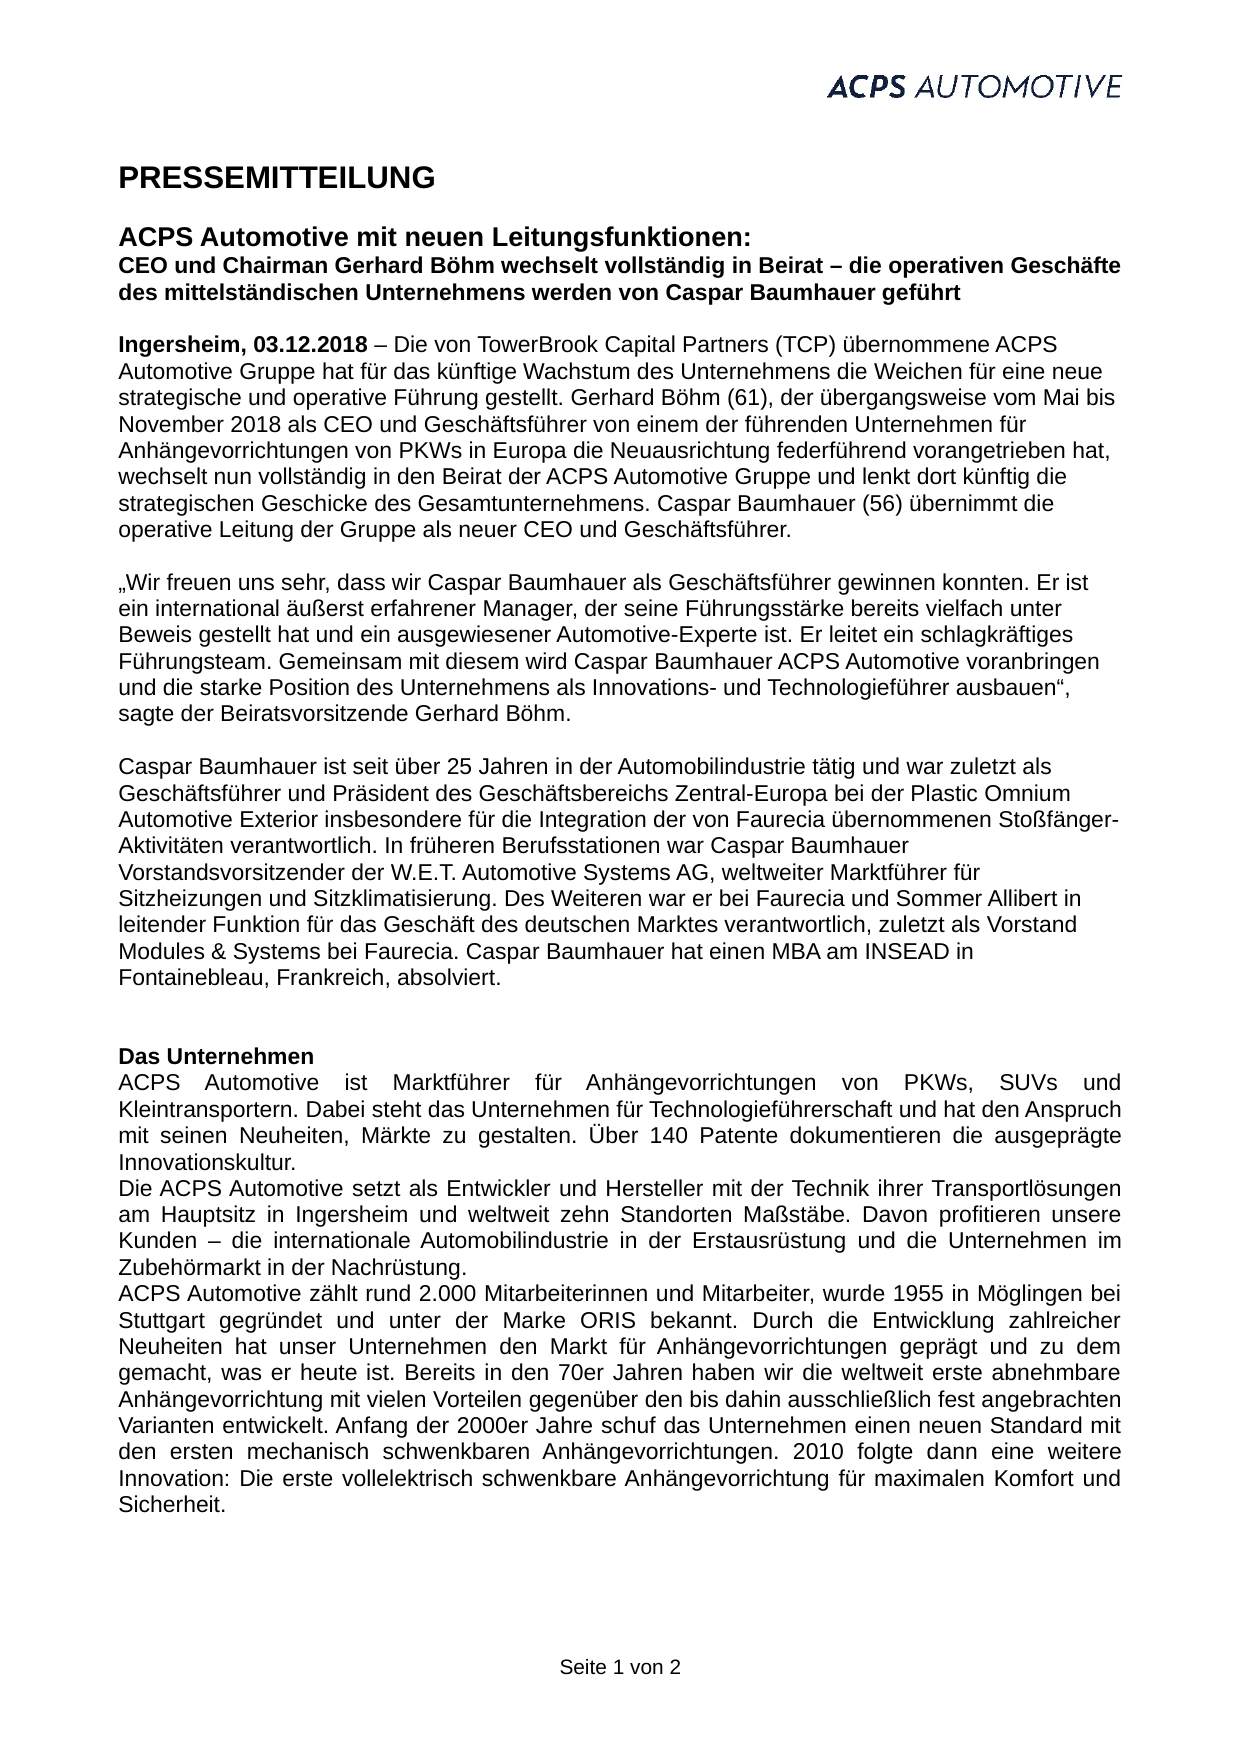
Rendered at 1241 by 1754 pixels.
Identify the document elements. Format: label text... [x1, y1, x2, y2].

picture [826, 75, 1123, 98]
text Das Unternehmen [118, 1043, 1122, 1069]
text Caspar Baumhauer ist seit über 25 Jahren in der Automobilindustrie tätig und war zuletzt als Geschäftsführer und Präsident des Geschäftsbereichs Zentral-Europa bei der Plastic Omnium Automotive Exterior insbesondere für die Integration der von Faurecia übernommenen Stoßfänger-Aktivitäten verantwortlich. In früheren Berufsstationen war Caspar Baumhauer Vorstandsvorsitzender der W.E.T. Automotive Systems AG, weltweiter Marktführer für Sitzheizungen und Sitzklimatisierung. Des Weiteren war er bei Faurecia und Sommer Allibert in leitender Funktion für das Geschäft des deutschen Marktes verantwortlich, zuletzt als Vorstand Modules & Systems bei Faurecia. Caspar Baumhauer hat einen MBA am INSEAD in Fontainebleau, Frankreich, absolviert. [118, 753, 1122, 990]
text PRESSEMITTEILUNG [118, 159, 1122, 195]
text Ingersheim, 03.12.2018 – Die von TowerBrook Capital Partners (TCP) übernommene ACPS Automotive Gruppe hat für das künftige Wachstum des Unternehmens die Weichen für eine neue strategische und operative Führung gestellt. Gerhard Böhm (61), der übergangsweise vom Mai bis November 2018 als CEO und Geschäftsführer von einem der führenden Unternehmen für Anhängevorrichtungen von PKWs in Europa die Neuausrichtung federführend vorangetrieben hat, wechselt nun vollständig in den Beirat der ACPS Automotive Gruppe und lenkt dort künftig die strategischen Geschicke des Gesamtunternehmens. Caspar Baumhauer (56) übernimmt die operative Leitung der Gruppe als neuer CEO und Geschäftsführer. [118, 331, 1122, 542]
text ACPS Automotive zählt rund 2.000 Mitarbeiterinnen und Mitarbeiter, wurde 1955 in Möglingen bei Stuttgart gegründet und unter der Marke ORIS bekannt. Durch die Entwicklung zahlreicher Neuheiten hat unser Unternehmen den Markt für Anhängevorrichtungen geprägt und zu dem gemacht, was er heute ist. Bereits in den 70er Jahren haben wir die weltweit erste abnehmbare Anhängevorrichtung mit vielen Vorteilen gegenüber den bis dahin ausschließlich fest angebrachten Varianten entwickelt. Anfang der 2000er Jahre schuf das Unternehmen einen neuen Standard mit den ersten mechanisch schwenkbaren Anhängevorrichtungen. 2010 folgte dann eine weitere Innovation: Die erste vollelektrisch schwenkbare Anhängevorrichtung für maximalen Komfort und Sicherheit. [118, 1280, 1122, 1517]
text Die ACPS Automotive setzt als Entwickler und Hersteller mit der Technik ihrer Transportlösungen am Hauptsitz in Ingersheim und weltweit zehn Standorten Maßstäbe. Davon profitieren unsere Kunden – die internationale Automobilindustrie in der Erstausrüstung und die Unternehmen im Zubehörmarkt in der Nachrüstung. [118, 1175, 1122, 1280]
text „Wir freuen uns sehr, dass wir Caspar Baumhauer als Geschäftsführer gewinnen konnten. Er ist ein international äußerst erfahrener Manager, der seine Führungsstärke bereits vielfach unter Beweis gestellt hat und ein ausgewiesener Automotive-Experte ist. Er leitet ein schlagkräftiges Führungsteam. Gemeinsam mit diesem wird Caspar Baumhauer ACPS Automotive voranbringen und die starke Position des Unternehmens als Innovations- und Technologieführer ausbauen“, sagte der Beiratsvorsitzende Gerhard Böhm. [118, 569, 1122, 727]
text ACPS Automotive ist Marktführer für Anhängevorrichtungen von PKWs, SUVs und Kleintransportern. Dabei steht das Unternehmen für Technologieführerschaft und hat den Anspruch mit seinen Neuheiten, Märkte zu gestalten. Über 140 Patente dokumentieren die ausgeprägte Innovationskultur. [118, 1069, 1122, 1175]
text CEO und Chairman Gerhard Böhm wechselt vollständig in Beirat – die operativen Geschäfte des mittelständischen Unternehmens werden von Caspar Baumhauer geführt [118, 252, 1122, 305]
text ACPS Automotive mit neuen Leitungsfunktionen: [118, 221, 1122, 252]
